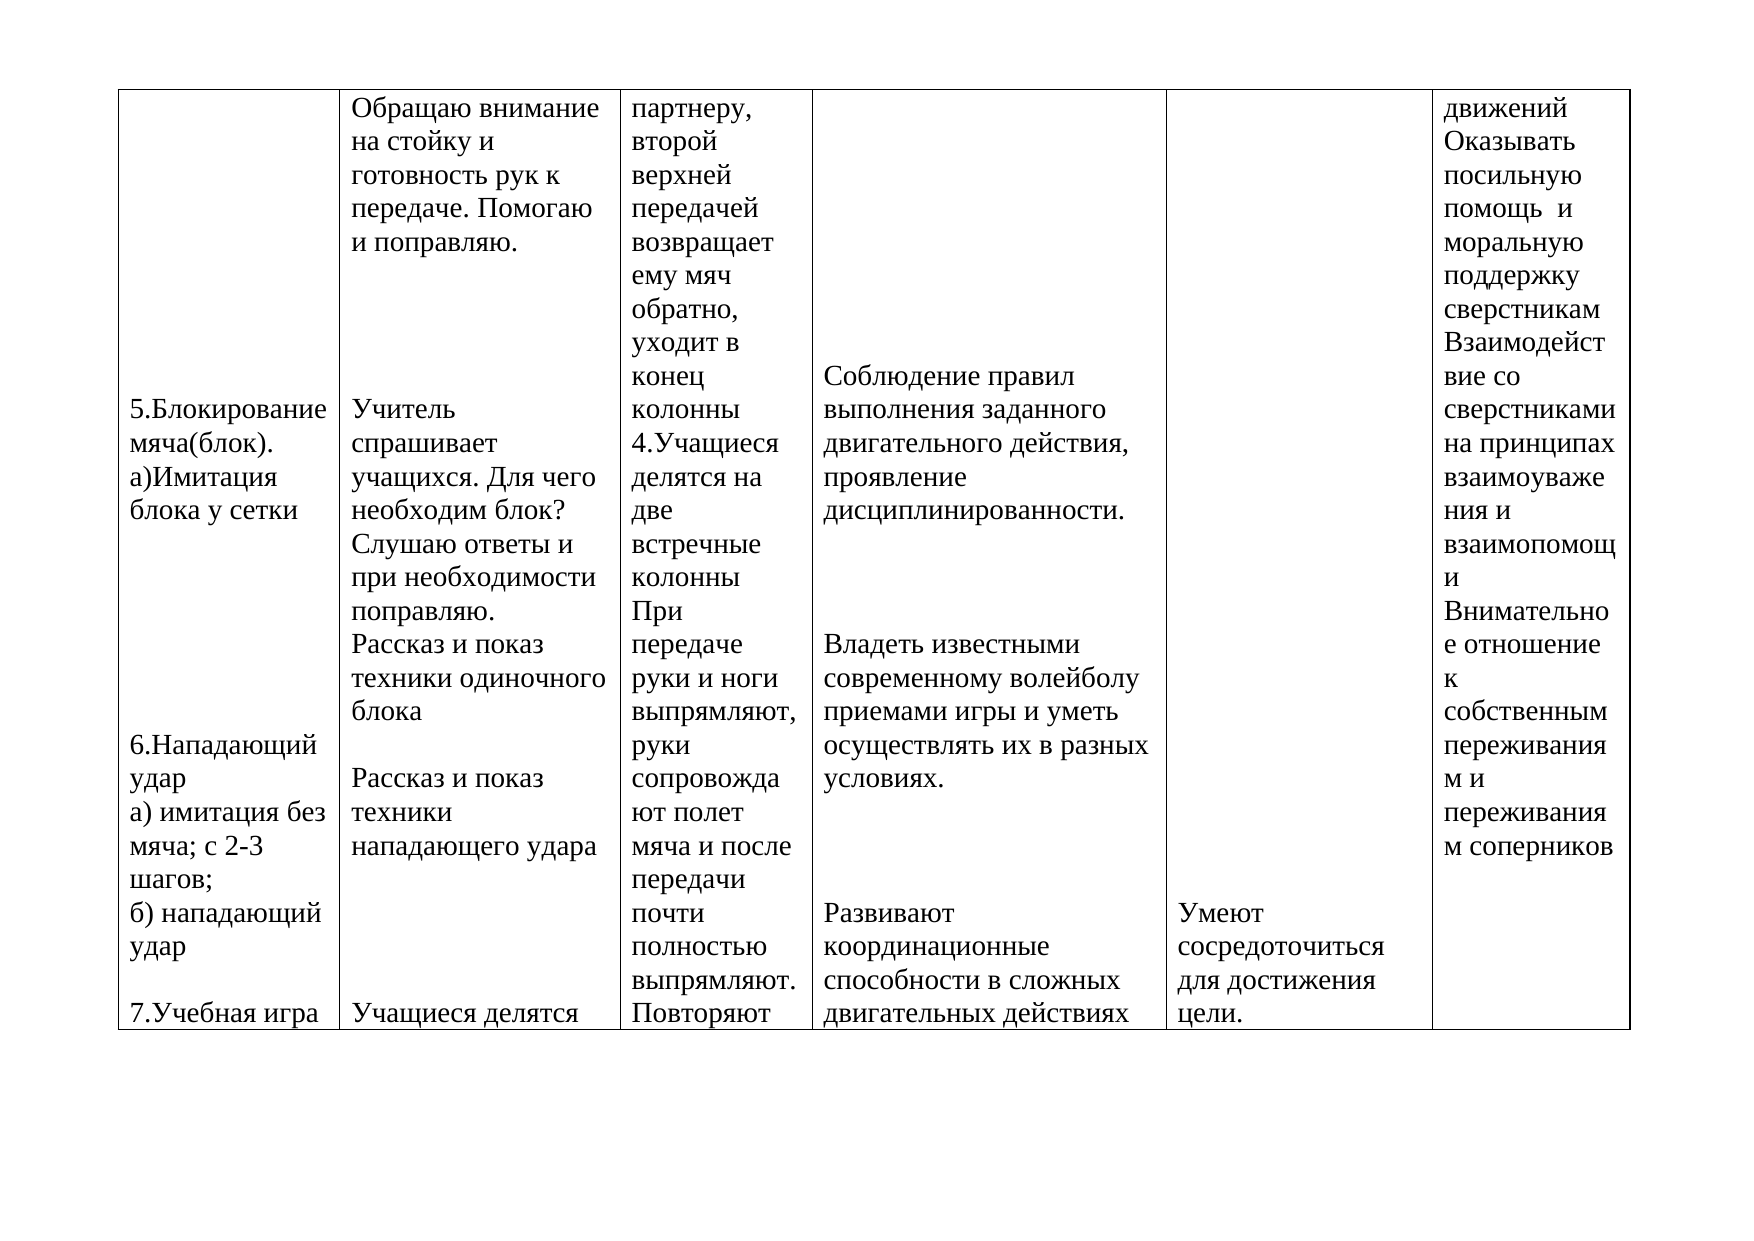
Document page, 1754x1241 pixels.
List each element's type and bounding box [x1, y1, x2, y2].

table_cell [813, 90, 1166, 1029]
table_cell [1433, 90, 1629, 1029]
table_cell [340, 90, 620, 1029]
table_cell [621, 90, 812, 1029]
table_cell [119, 90, 339, 1029]
table_cell [1167, 90, 1432, 1029]
